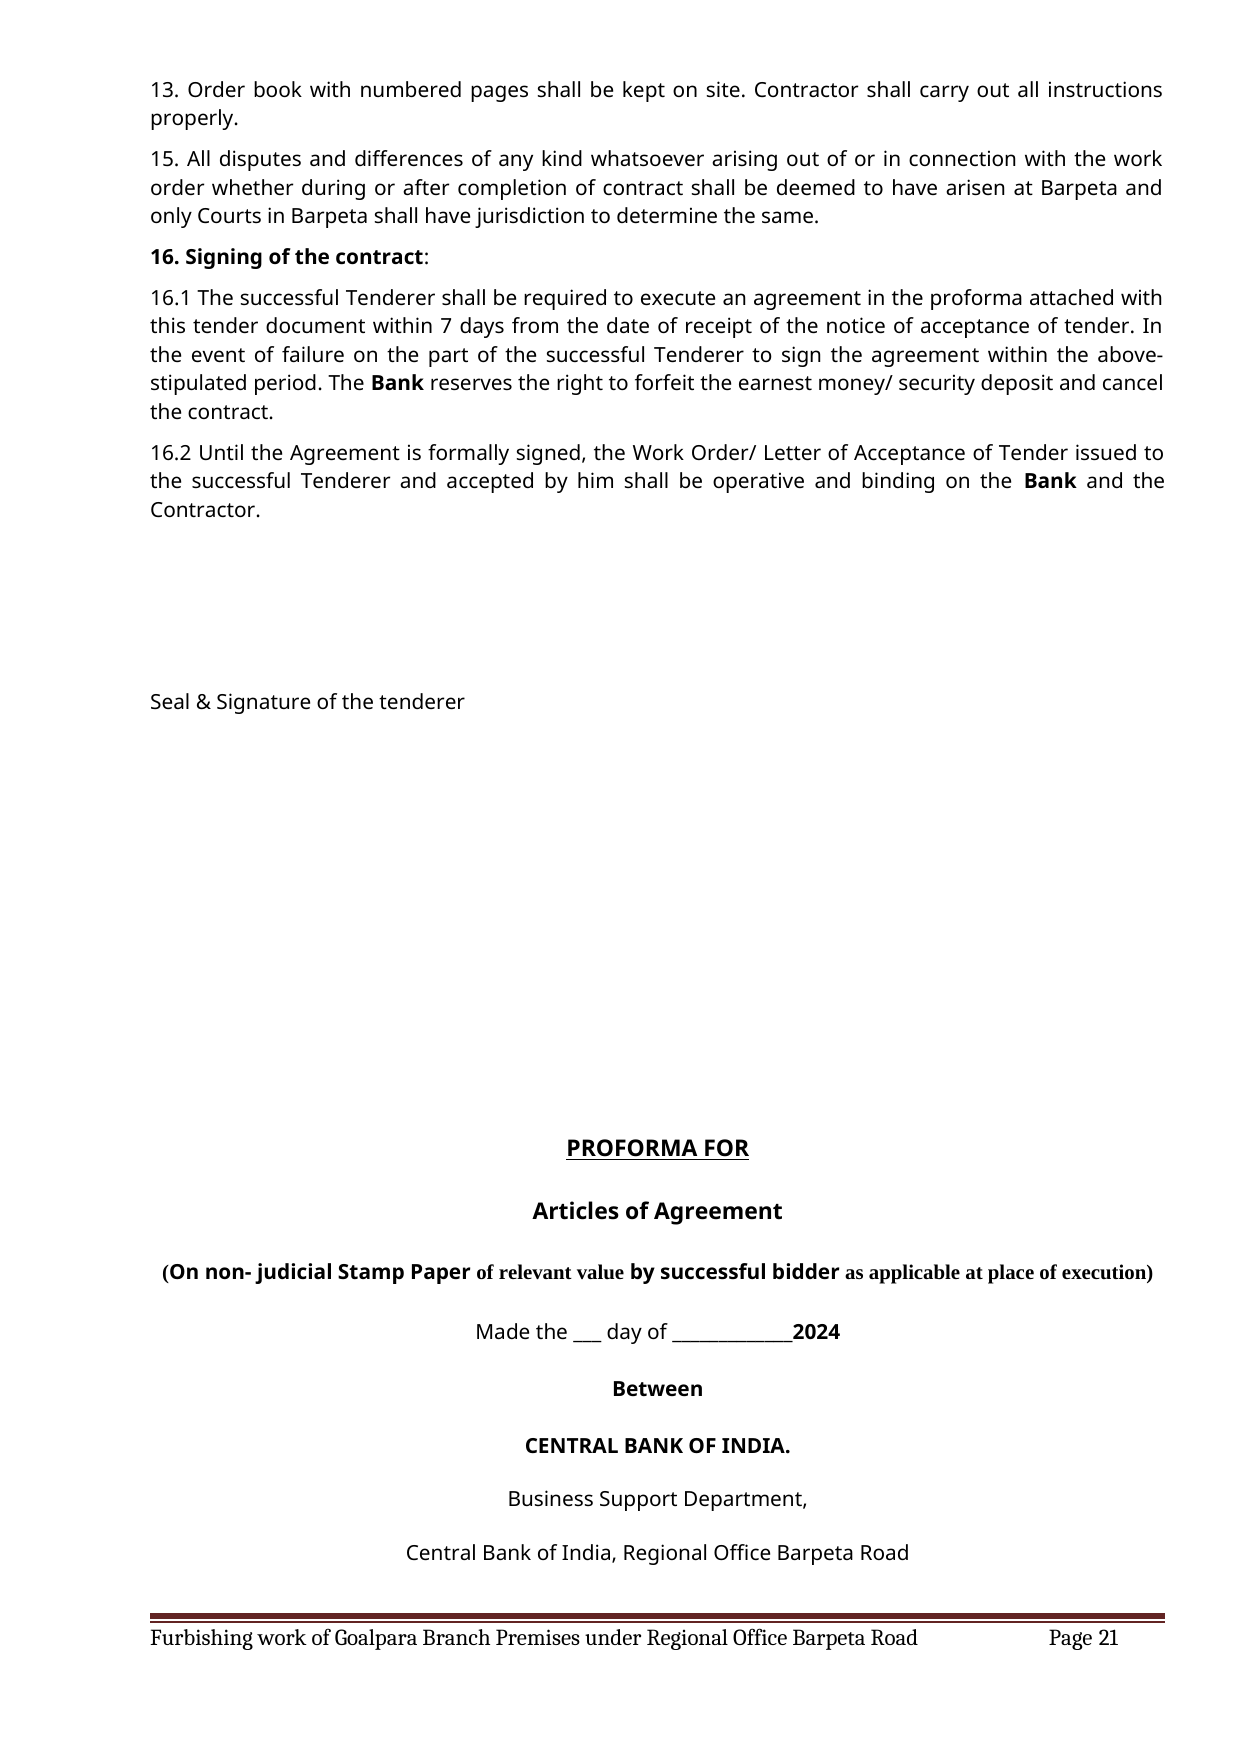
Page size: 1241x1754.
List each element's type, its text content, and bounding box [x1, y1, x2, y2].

text 13. Order book with numbered pages shall be kept on site. Contractor shall carry out all instructions properly. [150, 75, 1165, 132]
text Seal & Signature of the tenderer [150, 687, 1165, 715]
text Business Support Department, [150, 1484, 1165, 1513]
text Made the ___ day of _____________2024 [150, 1317, 1165, 1346]
text Articles of Agreement [150, 1195, 1165, 1226]
text PROFORMA FOR [150, 1132, 1165, 1164]
text Between [150, 1374, 1165, 1402]
text 16. Signing of the contract: [150, 242, 1165, 271]
text (On non- judicial Stamp Paper of relevant value by successful bidder as applicable at place of execution) [150, 1257, 1165, 1286]
text 16.1 The successful Tenderer shall be required to execute an agreement in the proforma attached with this tender document within 7 days from the date of receipt of the notice of acceptance of tender. In the event of failure on the part of the successful Tenderer to sign the agreement within the above-stipulated period. The Bank reserves the right to forfeit the earnest money/ security deposit and cancel the contract. [150, 283, 1165, 425]
text 15. All disputes and differences of any kind whatsoever arising out of or in connection with the work order whether during or after completion of contract shall be deemed to have arisen at Barpeta and only Courts in Barpeta shall have jurisdiction to determine the same. [150, 144, 1165, 230]
text Central Bank of India, Regional Office Barpeta Road [150, 1538, 1165, 1566]
text CENTRAL BANK OF INDIA. [150, 1431, 1165, 1459]
text 16.2 Until the Agreement is formally signed, the Work Order/ Letter of Acceptance of Tender issued to the successful Tenderer and accepted by him shall be operative and binding on the Bank and the Contractor. [150, 438, 1165, 523]
